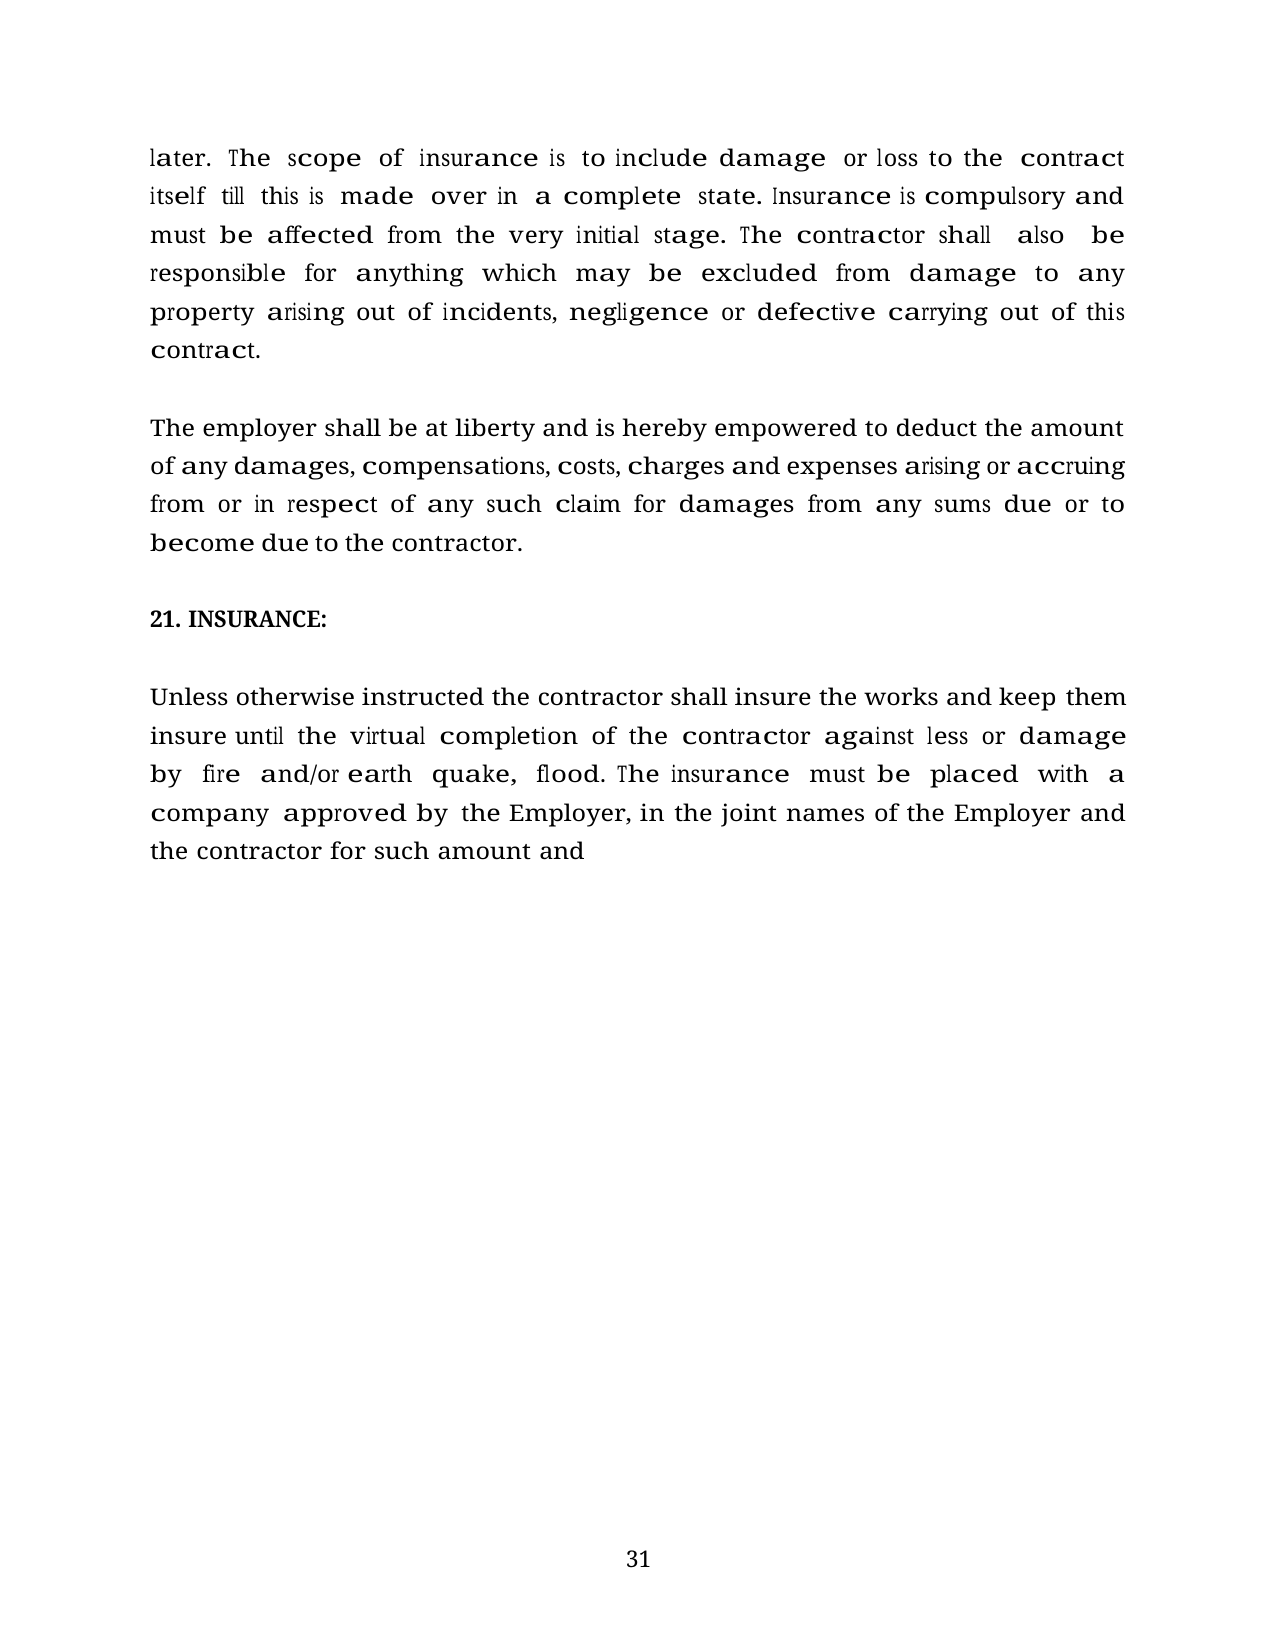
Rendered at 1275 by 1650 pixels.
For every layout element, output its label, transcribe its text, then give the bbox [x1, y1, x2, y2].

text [150, 142, 1126, 365]
subtitle INSURANCE: [150, 603, 1164, 634]
text The employer shall be at liberty and is hereby empowered to deduct the amount of any damages, compensations, costs, charges and expenses arising or accruing from or in respect of any such claim for damages from any sums due or to become due to the contractor. [150, 412, 1126, 558]
text Unless otherwise instructed the contractor shall insure the works and keep them insure until the virtual completion of the contractor against less or damage by fire and/or earth quake, flood. The insurance must be placed with a company approved by the Employer, in the joint names of the Employer and the contractor for such amount and [150, 681, 1127, 866]
